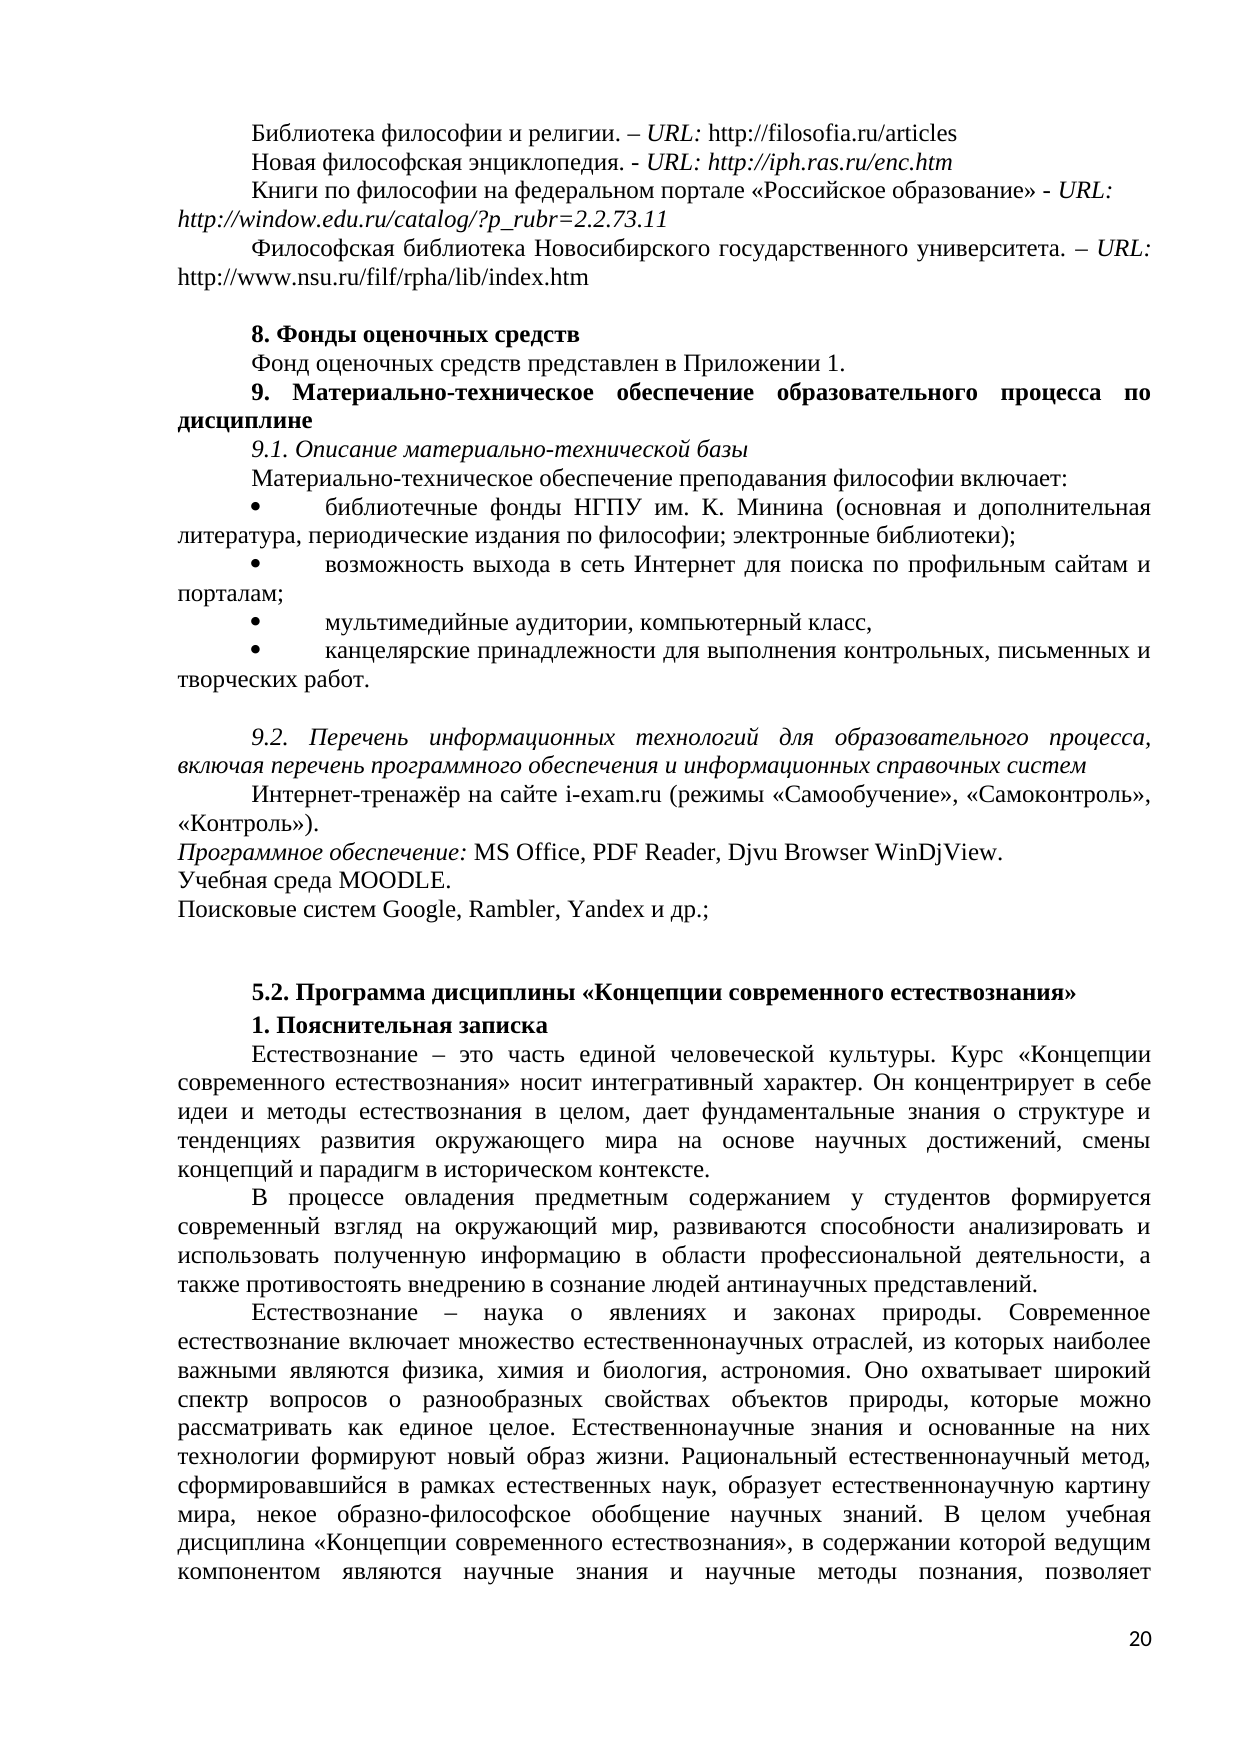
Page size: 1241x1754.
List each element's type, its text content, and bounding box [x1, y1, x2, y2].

text 1. Пояснительная записка [177, 1010, 1152, 1039]
list библиотечные фонды НГПУ им. К. Минина (основная и дополнительная литература, периодические издания по философии; электронные библиотеки); [177, 492, 1152, 549]
list канцелярские принадлежности для выполнения контрольных, письменных и творческих работ. [177, 636, 1152, 693]
list возможность выхода в сеть Интернет для поиска по профильным сайтам и порталам; [177, 549, 1152, 607]
text 9.2. Перечень информационных технологий для образовательного процесса, включая перечень программного обеспечения и информационных справочных систем [177, 722, 1152, 779]
text Программное обеспечение: MS Office, PDF Reader, Djvu Browser WinDjView. [177, 837, 1152, 866]
text Поисковые систем Google, Rambler, Yandex и др.; [177, 894, 1152, 923]
text Естествознание – это часть единой человеческой культуры. Курс «Концепции современного естествознания» носит интегративный характер. Он концентрирует в себе идеи и методы естествознания в целом, дает фундаментальные знания о структуре и тенденциях развития окружающего мира на основе научных достижений, смены концепций и парадигм в историческом контексте. [177, 1039, 1152, 1182]
text Материально-техническое обеспечение преподавания философии включает: [177, 463, 1152, 492]
text Книги по философии на федеральном портале «Российское образование» - URL: http://window.edu.ru/catalog/?p_rubr=2.2.73.11 [177, 176, 1152, 233]
text Интернет-тренажёр на сайте i-exam.ru (режимы «Самообучение», «Самоконтроль», «Контроль»). [177, 779, 1152, 837]
text Учебная среда MOODLE. [177, 866, 1152, 894]
subtitle 5.2. Программа дисциплины «Концепции современного естествознания» [177, 977, 1152, 1006]
text 9.1. Описание материально-технической базы [177, 434, 1152, 463]
text Новая философская энциклопедия. - URL: http://iph.ras.ru/enc.htm [177, 147, 1152, 176]
text В процессе овладения предметным содержанием у студентов формируется современный взгляд на окружающий мир, развиваются способности анализировать и использовать полученную информацию в области профессиональной деятельности, а также противостоять внедрению в сознание людей антинаучных представлений. [177, 1182, 1152, 1297]
text 8. Фонды оценочных средств [177, 319, 1152, 348]
text Фонд оценочных средств представлен в Приложении 1. [177, 348, 1152, 377]
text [177, 1297, 1152, 1585]
text 9. Материально-техническое обеспечение образовательного процесса по дисциплине [177, 377, 1152, 434]
list мультимедийные аудитории, компьютерный класс, [177, 607, 1152, 636]
text Библиотека философии и религии. – URL: http://filosofia.ru/articles [177, 118, 1152, 147]
text Философская библиотека Новосибирского государственного университета. – URL: http://www.nsu.ru/filf/rpha/lib/index.htm [177, 233, 1152, 291]
